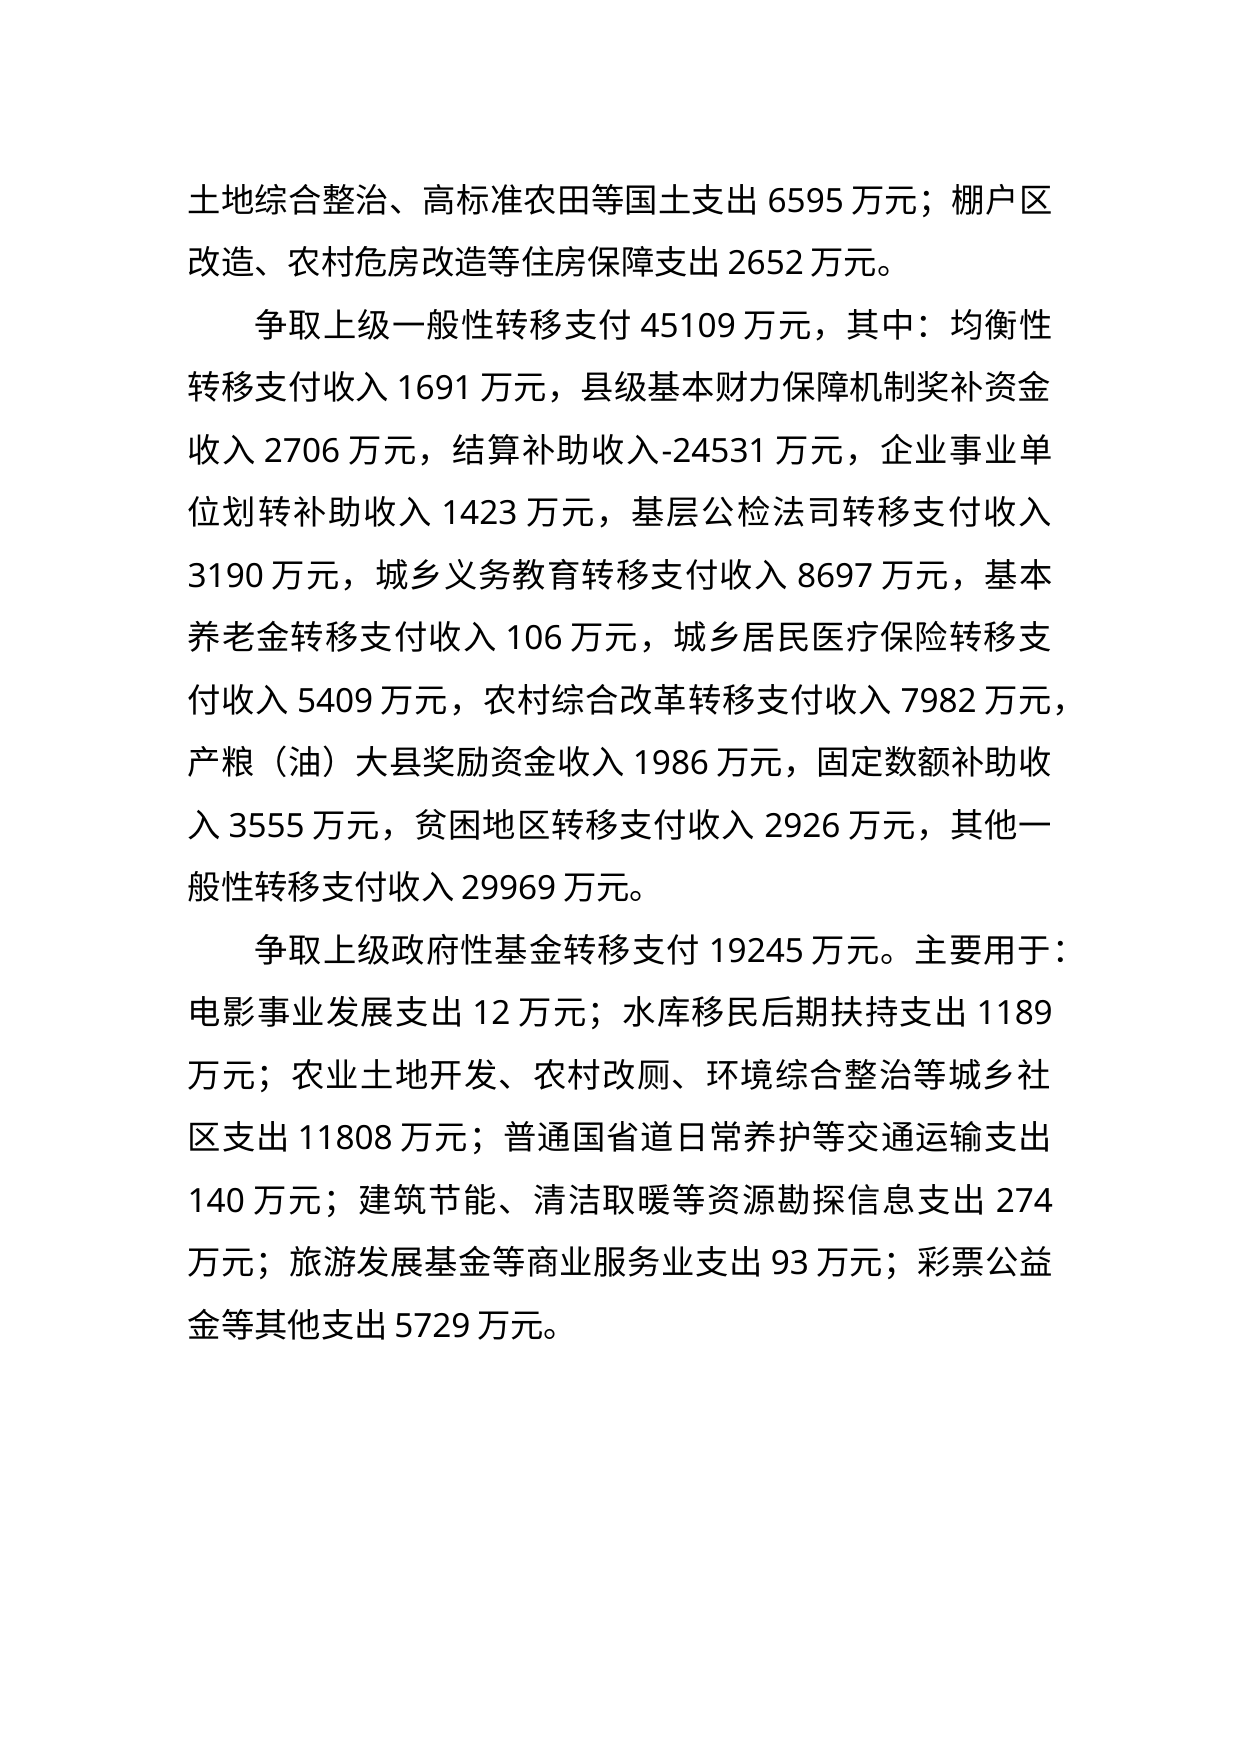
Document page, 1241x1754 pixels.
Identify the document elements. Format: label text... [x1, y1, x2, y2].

text 争取上级政府性基金转移支付19245万元。主要用于：电影事业发展支出12万元；水库移民后期扶持支出1189万元；农业土地开发、农村改厕、环境综合整治等城乡社区支出11808万元；普通国省道日常养护等交通运输支出140万元；建筑节能、清洁取暖等资源勘探信息支出274万元；旅游发展基金等商业服务业支出93万元；彩票公益金等其他支出5729万元。 [187, 912, 1053, 1349]
text 争取上级一般性转移支付45109万元，其中：均衡性转移支付收入1691万元，县级基本财力保障机制奖补资金收入2706万元，结算补助收入-24531万元，企业事业单位划转补助收入1423万元，基层公检法司转移支付收入3190万元，城乡义务教育转移支付收入8697万元，基本养老金转移支付收入106万元，城乡居民医疗保险转移支付收入5409万元，农村综合改革转移支付收入7982万元，产粮（油）大县奖励资金收入1986万元，固定数额补助收入3555万元，贫困地区转移支付收入2926万元，其他一般性转移支付收入29969万元。 [187, 287, 1053, 912]
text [187, 162, 1053, 287]
